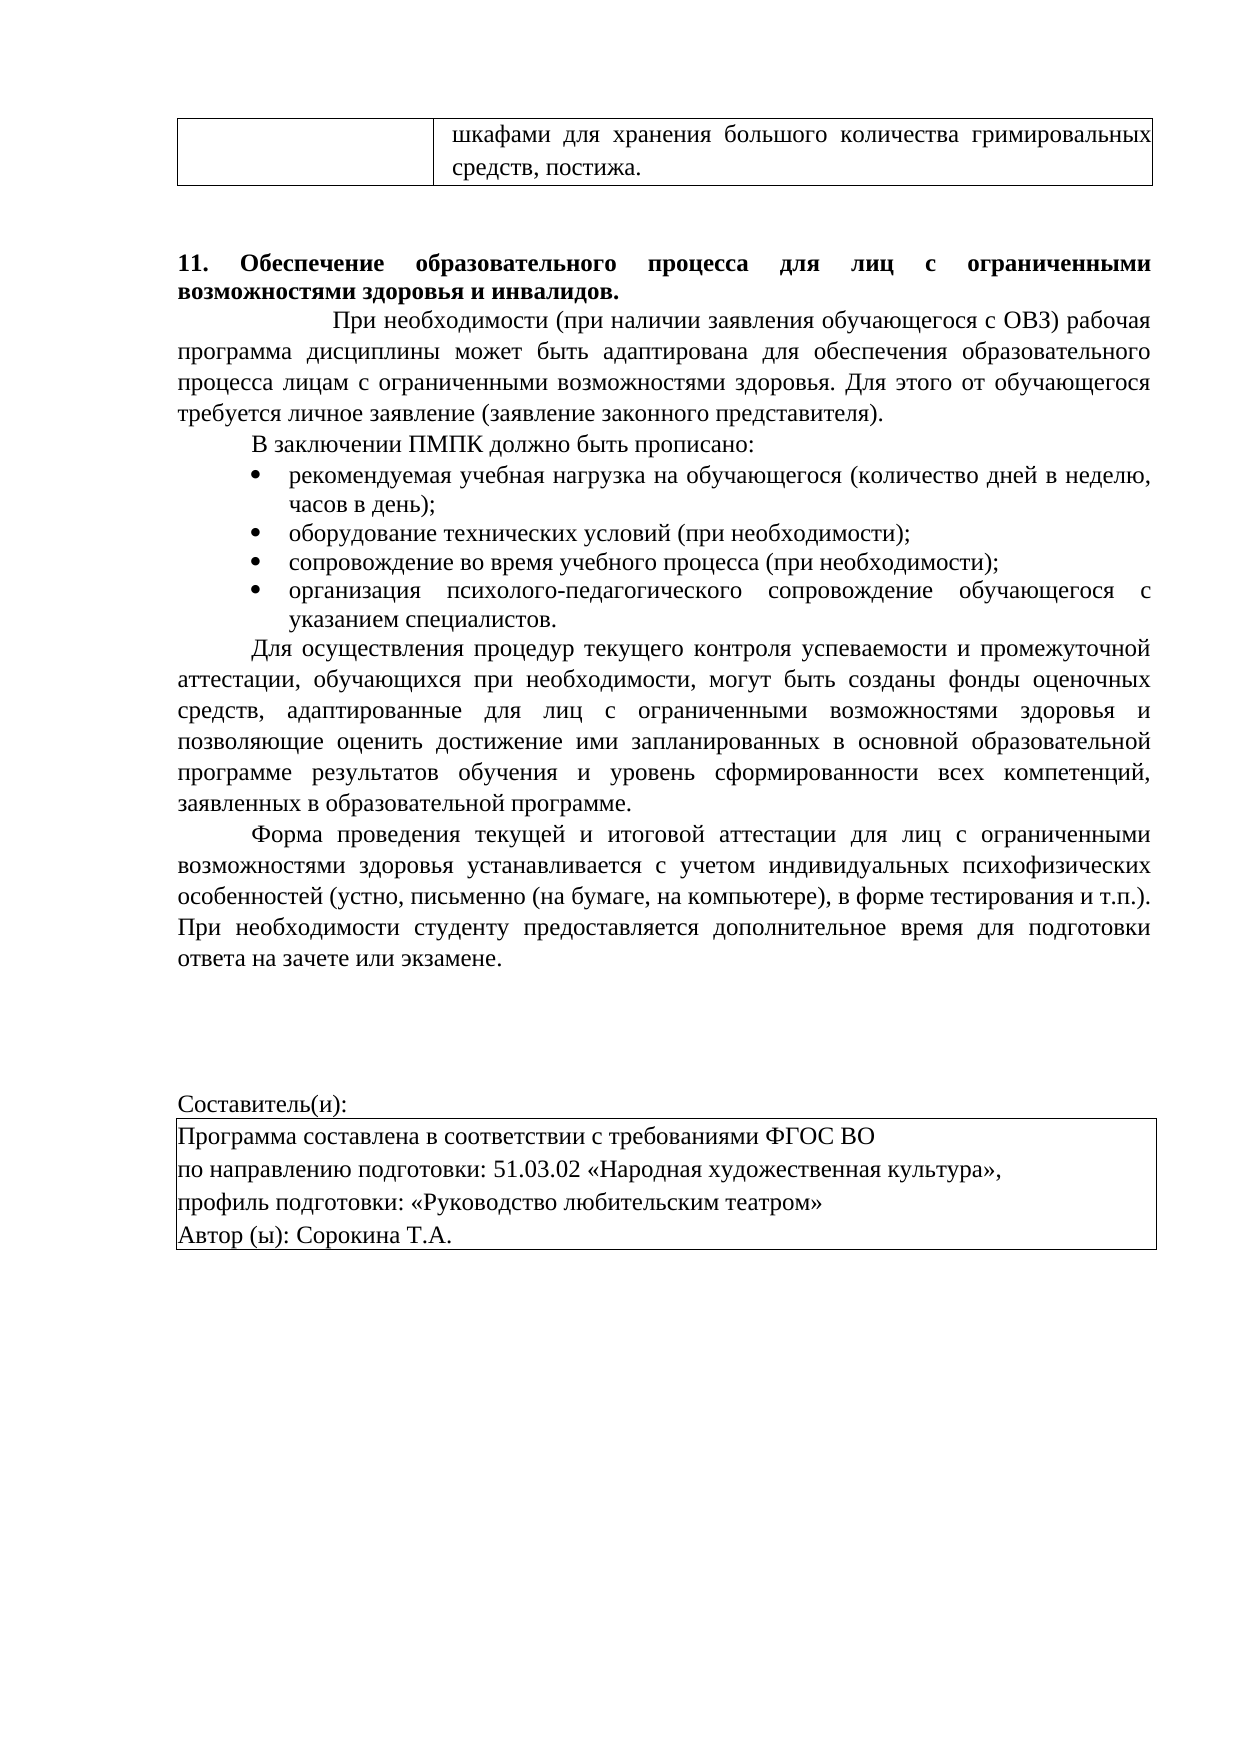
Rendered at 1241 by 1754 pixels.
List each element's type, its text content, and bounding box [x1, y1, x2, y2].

text При необходимости (при наличии заявления обучающегося с ОВЗ) рабочая программа дисциплины может быть адаптирована для обеспечения образовательного процесса лицам с ограниченными возможностями здоровья. Для этого от обучающегося требуется личное заявление (заявление законного представителя). [177, 305, 1152, 427]
text Форма проведения текущей и итоговой аттестации для лиц с ограниченными возможностями здоровья устанавливается с учетом индивидуальных психофизических особенностей (устно, письменно (на бумаге, на компьютере), в форме тестирования и т.п.). При необходимости студенту предоставляется дополнительное время для подготовки ответа на зачете или экзамене. [177, 819, 1152, 972]
text Автор (ы): Сорокина Т.А. [177, 1217, 1156, 1249]
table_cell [434, 119, 1152, 185]
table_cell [178, 119, 433, 185]
list организация психолого-педагогического сопровождение обучающегося с указанием специалистов. [251, 575, 1152, 633]
text 11. Обеспечение образовательного процесса для лиц с ограниченными возможностями здоровья и инвалидов. [177, 248, 1152, 305]
text по направлению подготовки: 51.03.02 «Народная художественная культура», [177, 1151, 1156, 1183]
text Для осуществления процедур текущего контроля успеваемости и промежуточной аттестации, обучающихся при необходимости, могут быть созданы фонды оценочных средств, адаптированные для лиц с ограниченными возможностями здоровья и позволяющие оценить достижение ими запланированных в основной образовательной программе результатов обучения и уровень сформированности всех компетенций, заявленных в образовательной программе. [177, 633, 1152, 817]
text Составитель(и): [177, 1089, 1152, 1118]
list рекомендуемая учебная нагрузка на обучающегося (количество дней в неделю, часов в день); [251, 460, 1152, 518]
text В заключении ПМПК должно быть прописано: [177, 429, 1152, 458]
list сопровождение во время учебного процесса (при необходимости); [251, 547, 1152, 575]
text профиль подготовки: «Руководство любительским театром» [177, 1184, 1156, 1216]
list оборудование технических условий (при необходимости); [251, 518, 1152, 547]
text Программа составлена в соответствии с требованиями ФГОС ВО [177, 1119, 1156, 1150]
